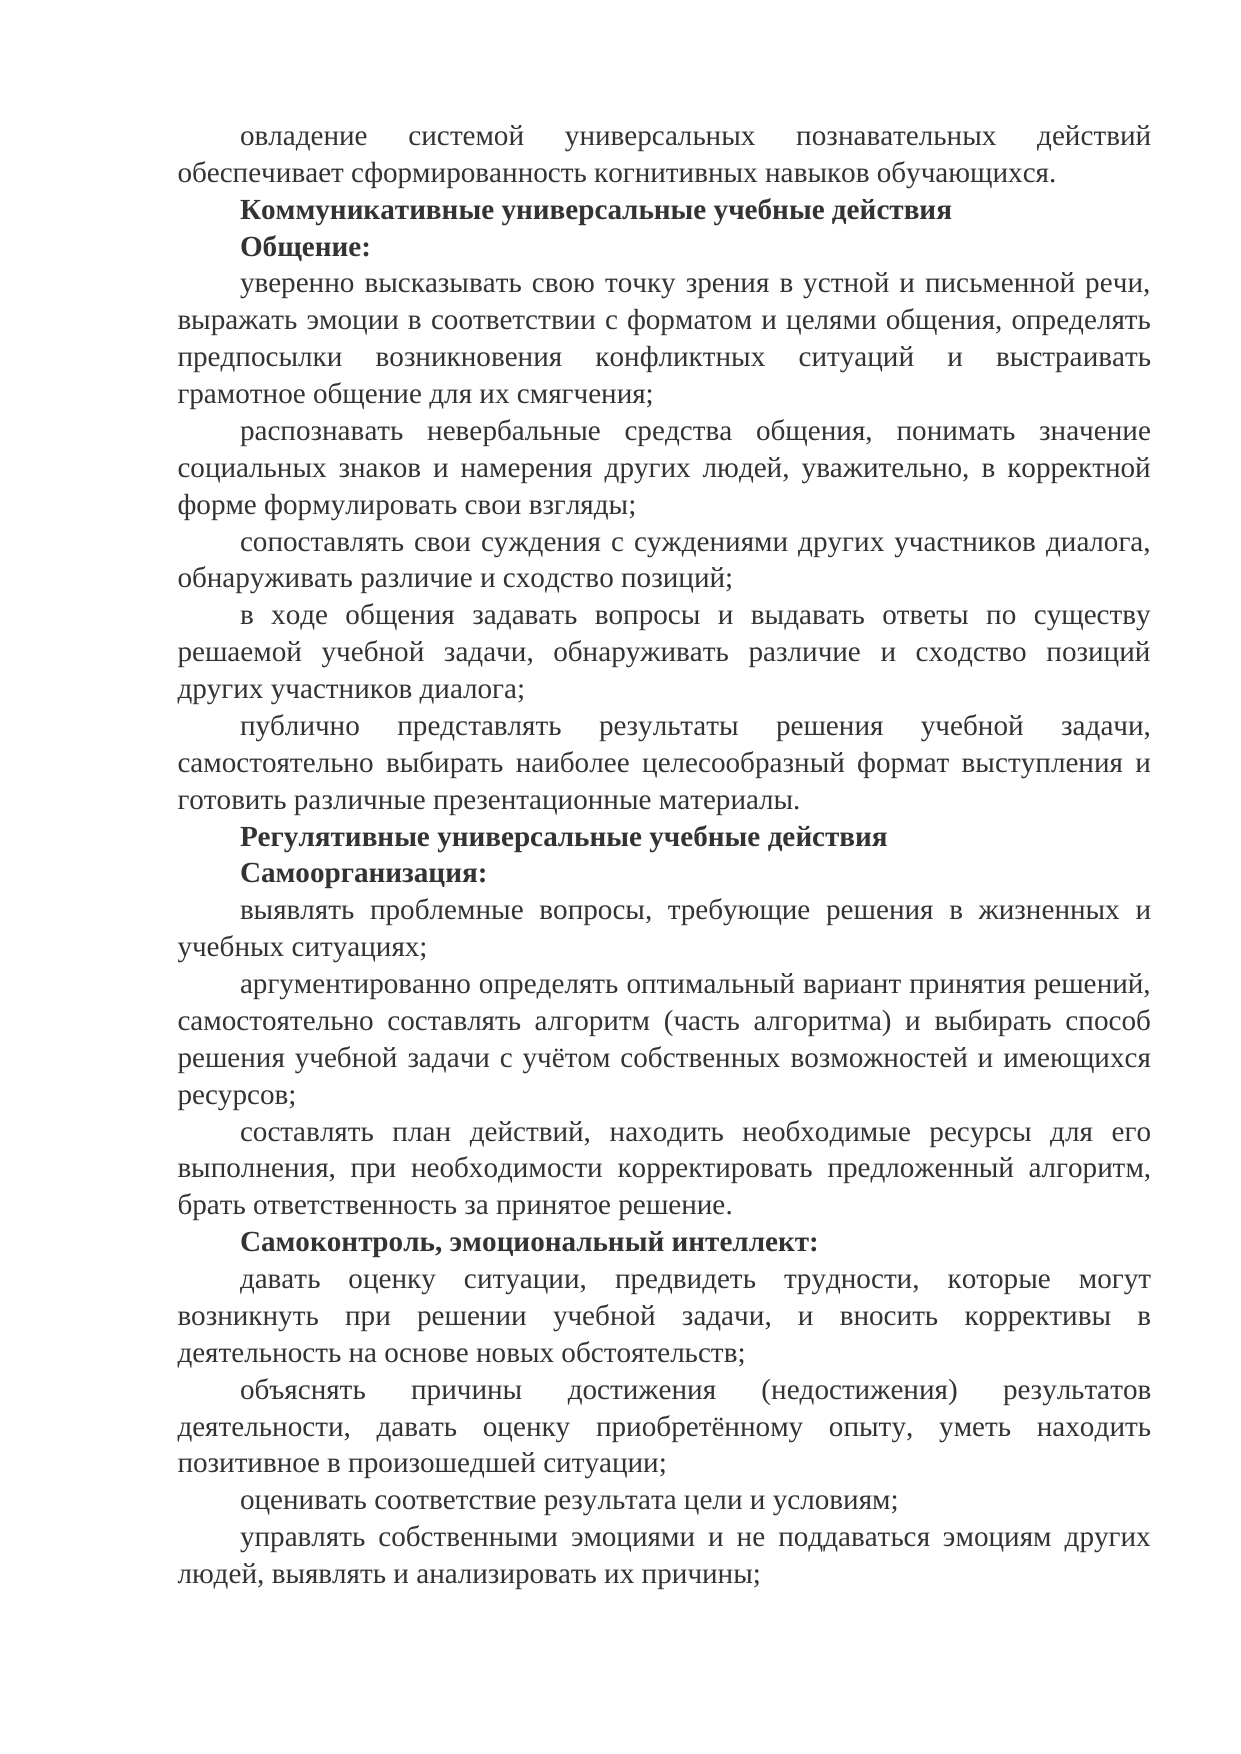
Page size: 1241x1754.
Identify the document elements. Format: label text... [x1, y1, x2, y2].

text Общение: [177, 229, 1152, 262]
text управлять собственными эмоциями и не поддаваться эмоциям других людей, выявлять и анализировать их причины; [177, 1519, 1152, 1590]
text оценивать соответствие результата цели и условиям; [177, 1482, 1152, 1516]
text уверенно высказывать свою точку зрения в устной и письменной речи, выражать эмоции в соответствии с форматом и целями общения, определять предпосылки возникновения конфликтных ситуаций и выстраивать грамотное общение для их смягчения; [177, 266, 1152, 410]
text выявлять проблемные вопросы, требующие решения в жизненных и учебных ситуациях; [177, 892, 1152, 963]
text в ходе общения задавать вопросы и выдавать ответы по существу решаемой учебной задачи, обнаруживать различие и сходство позиций других участников диалога; [177, 597, 1152, 705]
text объяснять причины достижения (недостижения) результатов деятельности, давать оценку приобретённому опыту, уметь находить позитивное в произошедшей ситуации; [177, 1372, 1152, 1479]
text давать оценку ситуации, предвидеть трудности, которые могут возникнуть при решении учебной задачи, и вносить коррективы в деятельность на основе новых обстоятельств; [177, 1261, 1152, 1368]
text Регулятивные универсальные учебные действия [177, 819, 1152, 852]
text составлять план действий, находить необходимые ресурсы для его выполнения, при необходимости корректировать предложенный алгоритм, брать ответственность за принятое решение. [177, 1114, 1152, 1221]
text сопоставлять свои суждения с суждениями других участников диалога, обнаруживать различие и сходство позиций; [177, 524, 1152, 594]
text распознавать невербальные средства общения, понимать значение социальных знаков и намерения других людей, уважительно, в корректной форме формулировать свои взгляды; [177, 413, 1152, 520]
text овладение системой универсальных познавательных действий обеспечивает сформированность когнитивных навыков обучающихся. [177, 118, 1152, 188]
text Самоконтроль, эмоциональный интеллект: [177, 1224, 1152, 1258]
text Коммуникативные универсальные учебные действия [177, 192, 1152, 225]
text Самоорганизация: [177, 856, 1152, 889]
text публично представлять результаты решения учебной задачи, самостоятельно выбирать наиболее целесообразный формат выступления и готовить различные презентационные материалы. [177, 708, 1152, 815]
text аргументированно определять оптимальный вариант принятия решений, самостоятельно составлять алгоритм (часть алгоритма) и выбирать способ решения учебной задачи с учётом собственных возможностей и имеющихся ресурсов; [177, 966, 1152, 1110]
